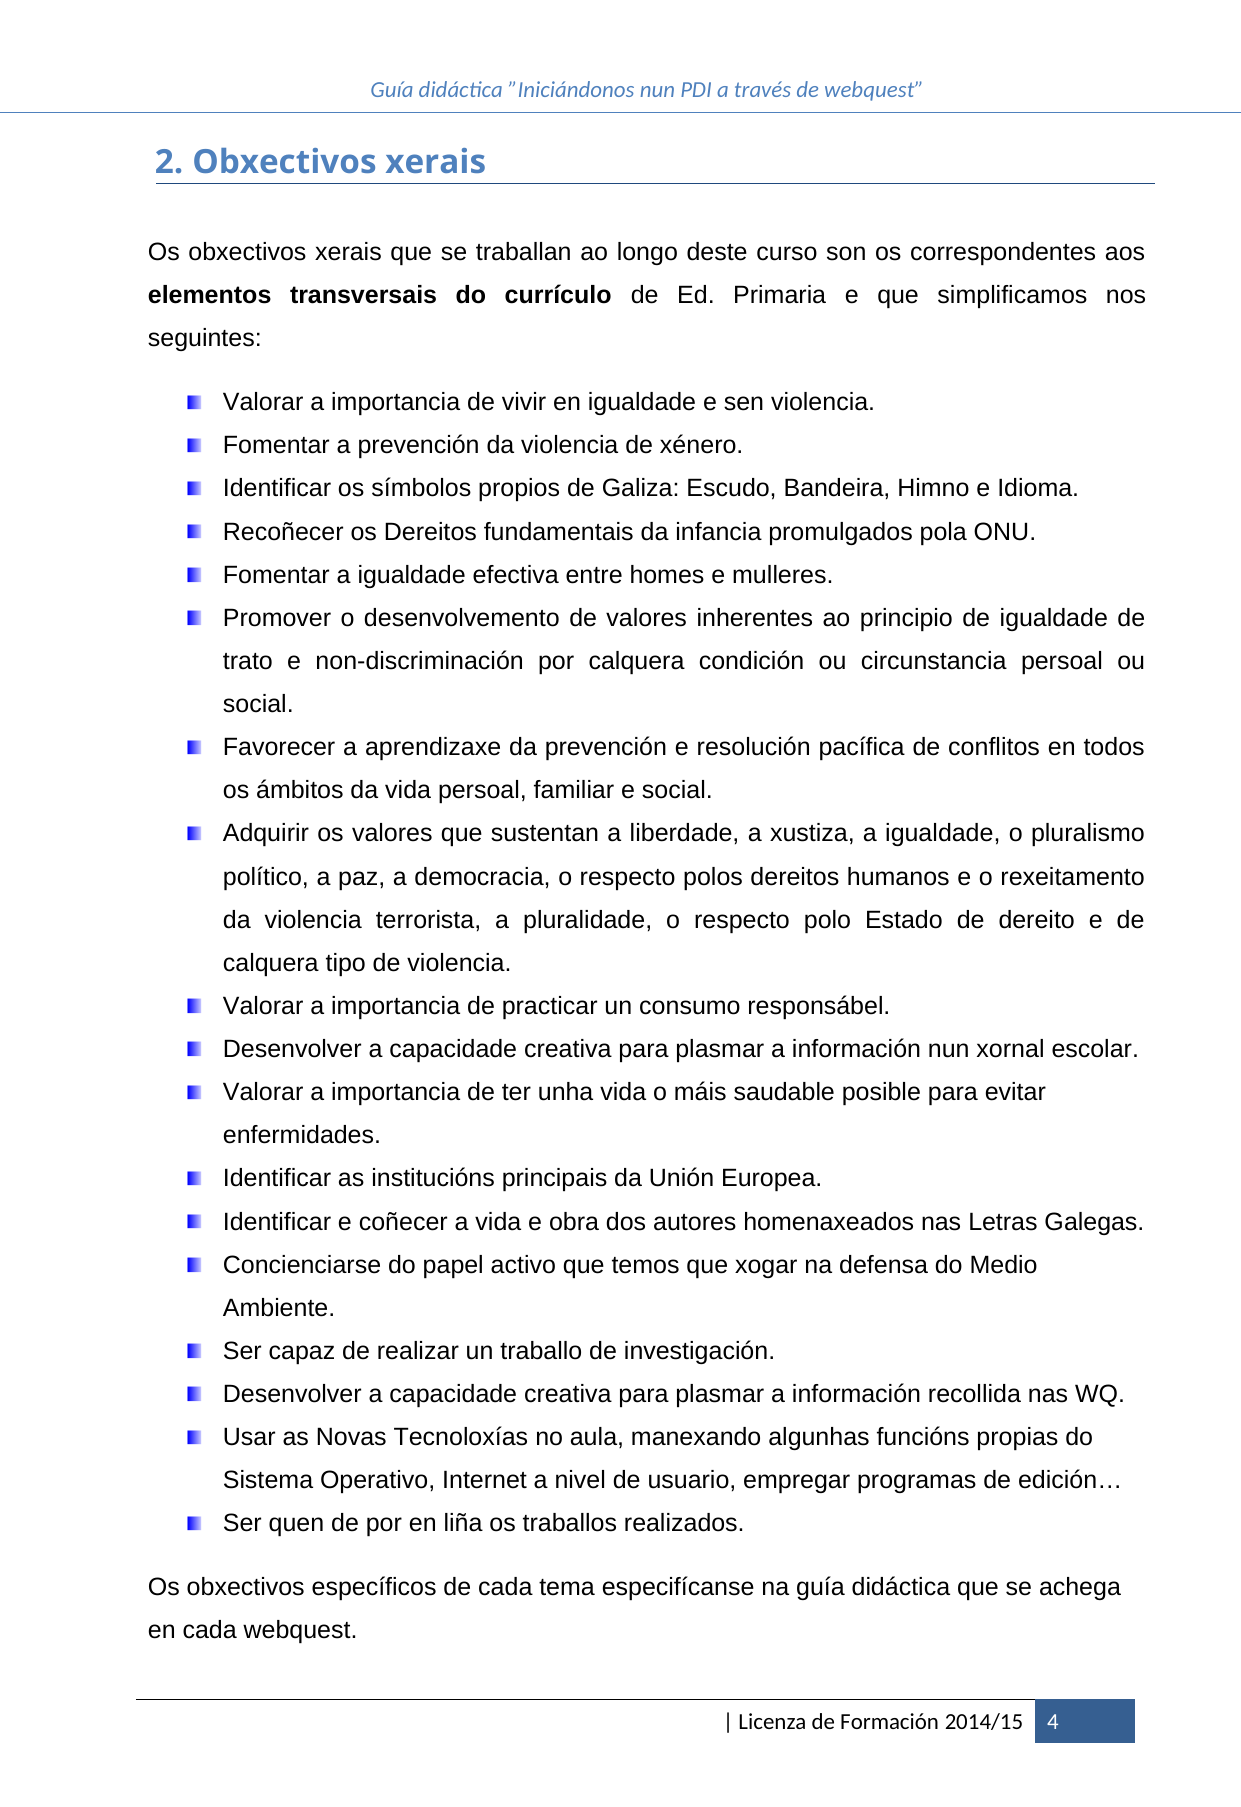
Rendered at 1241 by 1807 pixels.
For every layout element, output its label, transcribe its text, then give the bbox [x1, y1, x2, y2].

list Fomentar a igualdade efectiva entre homes e mulleres. [185, 559, 1147, 588]
picture [186, 1084, 203, 1101]
picture [186, 1040, 203, 1058]
picture [186, 1515, 203, 1532]
list Recoñecer os Dereitos fundamentais da infancia promulgados pola ONU. [185, 516, 1147, 545]
text Os obxectivos específicos de cada tema especifícanse na guía didáctica que se achega en cada webquest. [148, 1572, 1147, 1644]
picture [186, 1170, 203, 1187]
list Adquirir os valores que sustentan a liberdade, a xustiza, a igualdade, o pluralismo político, a paz, a democracia, o respecto polos dereitos humanos e o rexeitamento da violencia terrorista, a pluralidade, o respecto polo Estado de dereito e de calquera tipo de violencia. [185, 818, 1147, 976]
list Valorar a importancia de practicar un consumo responsábel. [185, 991, 1147, 1019]
picture [186, 1385, 203, 1403]
text Os obxectivos xerais que se traballan ao longo deste curso son os correspondentes aos elementos transversais do currículo de Ed. Primaria e que simplificamos nos seguintes: [148, 237, 1147, 352]
list Identificar os símbolos propios de Galiza: Escudo, Bandeira, Himno e Idioma. [185, 473, 1147, 502]
list Valorar a importancia de ter unha vida o máis saudable posible para evitar enfermidades. [185, 1077, 1147, 1149]
list Ser capaz de realizar un traballo de investigación. [185, 1336, 1147, 1364]
list Identificar e coñecer a vida e obra dos autores homenaxeados nas Letras Galegas. [185, 1206, 1147, 1235]
picture [186, 566, 203, 584]
list Usar as Novas Tecnoloxías no aula, manexando algunhas funcións propias do Sistema Operativo, Internet a nivel de usuario, empregar programas de edición… [185, 1422, 1147, 1494]
list Concienciarse do papel activo que temos que xogar na defensa do Medio Ambiente. [185, 1249, 1147, 1321]
picture [186, 1342, 203, 1360]
list Promover o desenvolvemento de valores inherentes ao principio de igualdade de trato e non-discriminación por calquera condición ou circunstancia persoal ou social. [185, 603, 1147, 718]
list Favorecer a aprendizaxe da prevención e resolución pacífica de conflitos en todos os ámbitos da vida persoal, familiar e social. [185, 732, 1147, 804]
list Desenvolver a capacidade creativa para plasmar a información nun xornal escolar. [185, 1034, 1147, 1063]
picture [186, 1213, 203, 1230]
picture [186, 523, 203, 540]
picture [186, 437, 203, 454]
text Obxectivos xerais [154, 138, 1147, 183]
list Identificar as institucións principais da Unión Europea. [185, 1163, 1147, 1192]
picture [186, 997, 203, 1015]
picture [186, 1256, 203, 1274]
picture [186, 480, 203, 497]
picture [186, 609, 203, 627]
list Ser quen de por en liña os traballos realizados. [185, 1508, 1147, 1537]
list Fomentar a prevención da violencia de xénero. [185, 430, 1147, 459]
picture [186, 825, 203, 842]
picture [186, 739, 203, 756]
picture [186, 394, 203, 411]
picture [186, 1429, 203, 1446]
list Valorar a importancia de vivir en igualdade e sen violencia. [185, 387, 1147, 416]
list Desenvolver a capacidade creativa para plasmar a información recollida nas WQ. [185, 1379, 1147, 1408]
